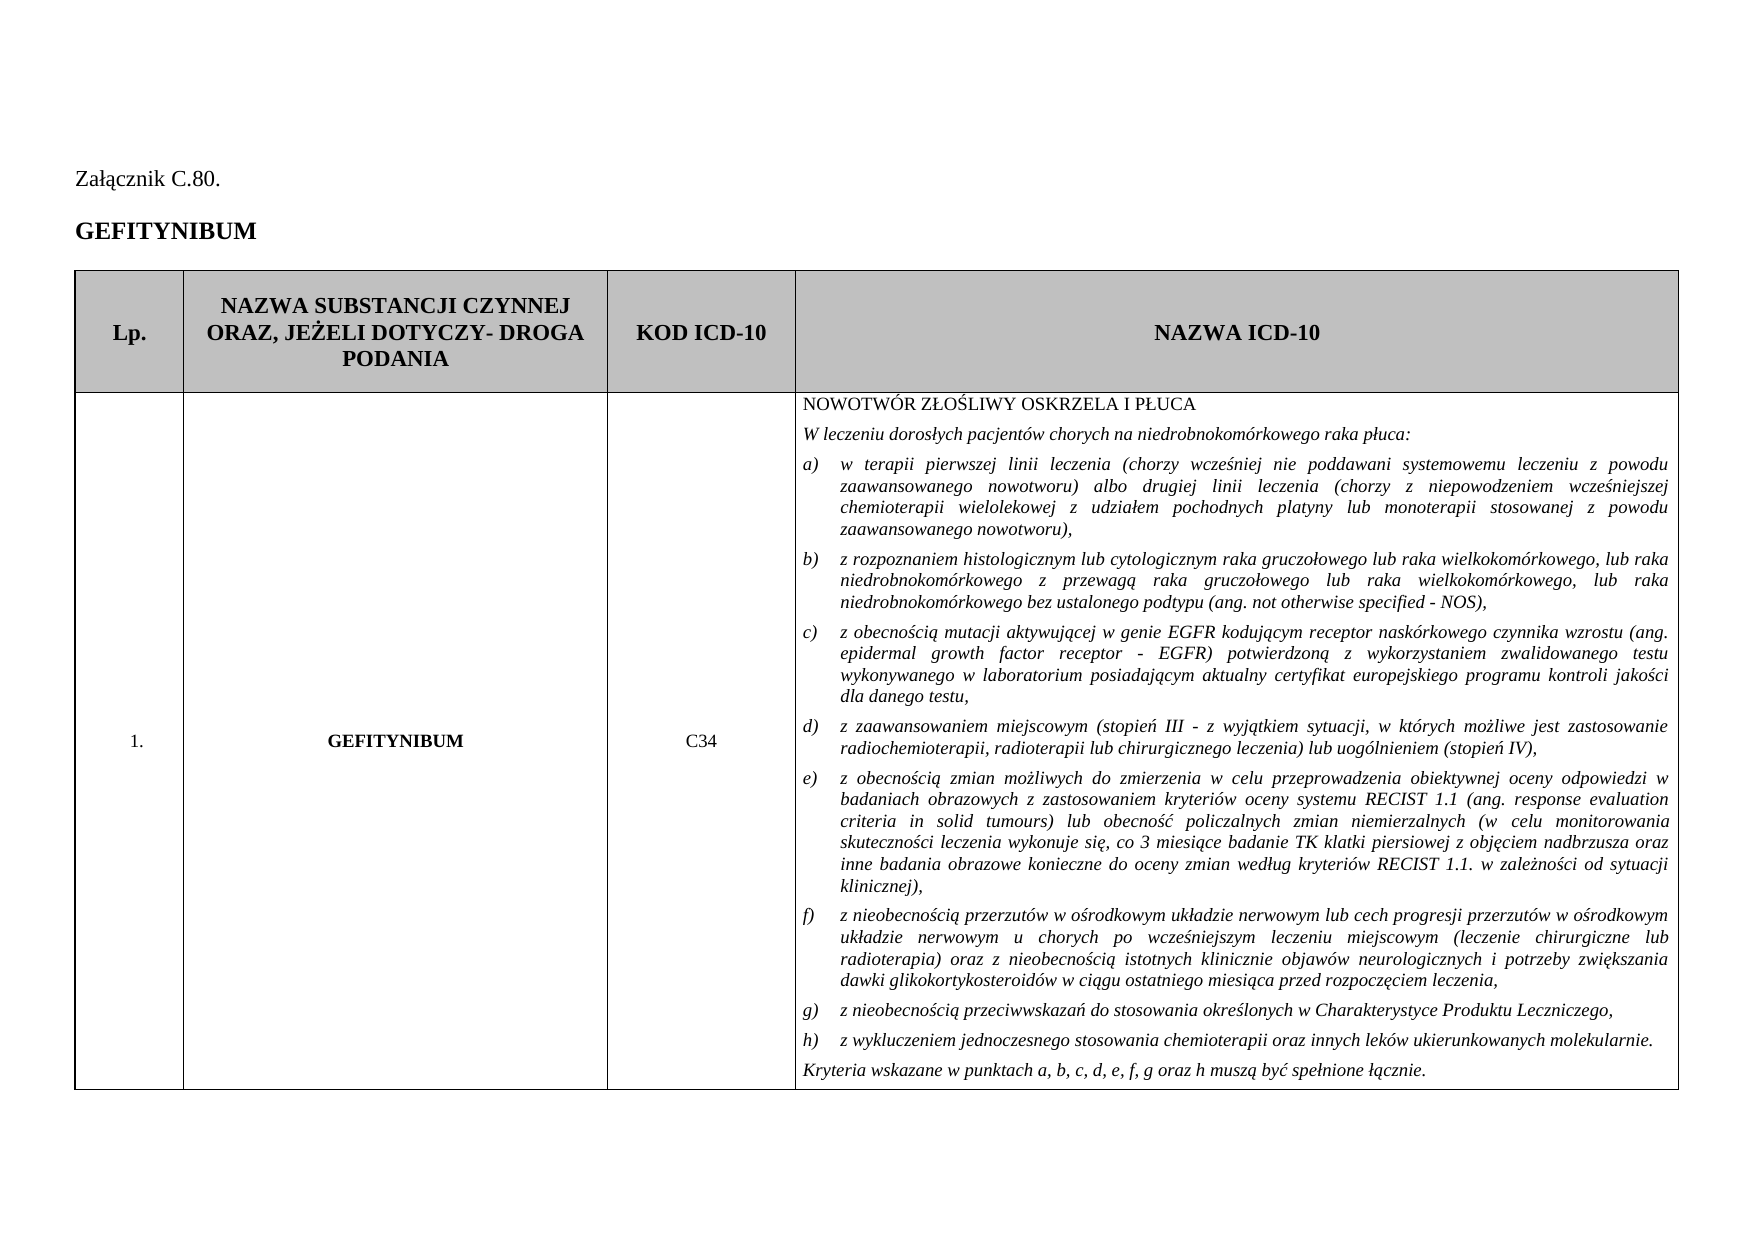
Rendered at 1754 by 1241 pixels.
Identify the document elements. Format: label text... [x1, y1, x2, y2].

table_header NAZWA ICD-10 [796, 271, 1678, 392]
text GEFITYNIBUM [75, 216, 1679, 245]
table_cell GEFITYNIBUM [184, 393, 607, 1089]
table_header KOD ICD-10 [608, 271, 795, 392]
table_header NAZWA SUBSTANCJI CZYNNEJ ORAZ, JEŻELI DOTYCZY- DROGA PODANIA [184, 271, 607, 392]
table_cell NOWOTWÓR ZŁOŚLIWY OSKRZELA I PŁUCA W leczeniu dorosłych pacjentów chorych na niedrobnokomórkowego raka płuca: w terapii pierwszej linii leczenia (chorzy wcześniej nie poddawani systemowemu leczeniu z powodu zaawansowanego nowotworu) albo drugiej linii leczenia (chorzy z niepowodzeniem wcześniejszej chemioterapii wielolekowej z udziałem pochodnych platyny lub monoterapii stosowanej z powodu zaawansowanego nowotworu), z rozpoznaniem histologicznym lub cytologicznym raka gruczołowego lub raka wielkokomórkowego, lub raka niedrobnokomórkowego z przewagą raka gruczołowego lub raka wielkokomórkowego, lub raka niedrobnokomórkowego bez ustalonego podtypu (ang. not otherwise specified - NOS), z obecnością mutacji aktywującej w genie EGFR kodującym receptor naskórkowego czynnika wzrostu (ang. epidermal growth factor receptor - EGFR) potwierdzoną z wykorzystaniem zwalidowanego testu wykonywanego w laboratorium posiadającym aktualny certyfikat europejskiego programu kontroli jakości dla danego testu, z zaawansowaniem miejscowym (stopień III - z wyjątkiem sytuacji, w których możliwe jest zastosowanie radiochemioterapii, radioterapii lub chirurgicznego leczenia) lub uogólnieniem (stopień IV), z obecnością zmian możliwych do zmierzenia w celu przeprowadzenia obiektywnej oceny odpowiedzi w badaniach obrazowych z zastosowaniem kryteriów oceny systemu RECIST 1.1 (ang. response evaluation criteria in solid tumours) lub obecność policzalnych zmian niemierzalnych (w celu monitorowania skuteczności leczenia wykonuje się, co 3 miesiące badanie TK klatki piersiowej z objęciem nadbrzusza oraz inne badania obrazowe konieczne do oceny zmian według kryteriów RECIST 1.1. w zależności od sytuacji klinicznej), z nieobecnością przerzutów w ośrodkowym układzie nerwowym lub cech progresji przerzutów w ośrodkowym układzie nerwowym u chorych po wcześniejszym leczeniu miejscowym (leczenie chirurgiczne lub radioterapia) oraz z nieobecnością istotnych klinicznie objawów neurologicznych i potrzeby zwiększania dawki glikokortykosteroidów w ciągu ostatniego miesiąca przed rozpoczęciem leczenia, z nieobecnością przeciwwskazań do stosowania określonych w Charakterystyce Produktu Leczniczego, z wykluczeniem jednoczesnego stosowania chemioterapii oraz innych leków ukierunkowanych molekularnie. Kryteria wskazane w punktach a, b, c, d, e, f, g oraz h muszą być spełnione łącznie. [796, 393, 1678, 1089]
table_cell C34 [608, 393, 795, 1089]
table_header Lp. [76, 271, 183, 392]
table_cell [76, 393, 183, 1089]
text Załącznik C.80. [75, 165, 1679, 192]
